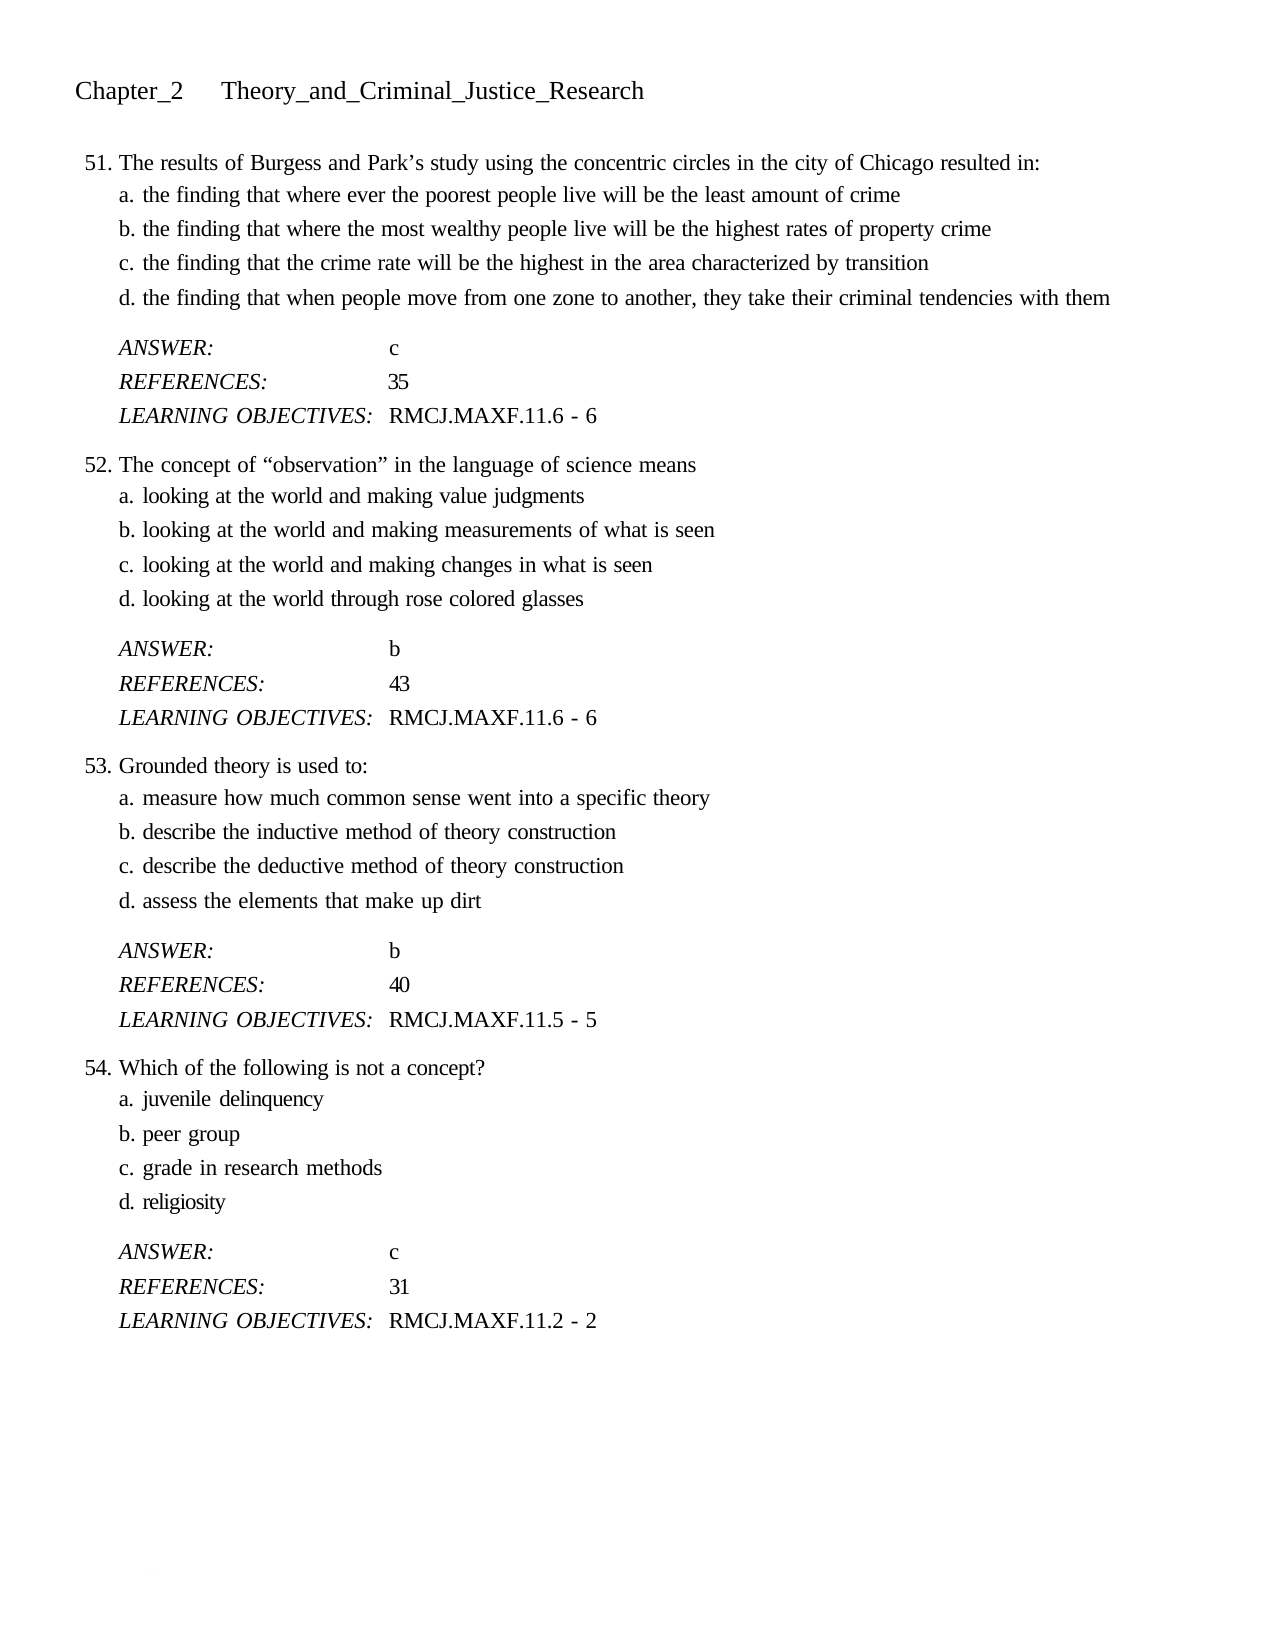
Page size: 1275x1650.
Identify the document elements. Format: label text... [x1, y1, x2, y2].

list looking at the world and making value judgments [119, 482, 1210, 508]
list The results of Burgess and Park’s study using the concentric circles in the city of Chicago resulted in: [84, 149, 1210, 176]
list the finding that where ever the poorest people live will be the least amount of crime [119, 181, 1210, 207]
text ANSWER: c [119, 1238, 1210, 1265]
list Grounded theory is used to: [84, 752, 1210, 779]
text ANSWER: b [119, 635, 1210, 662]
list the finding that when people move from one zone to another, they take their criminal tendencies with them [119, 284, 1210, 310]
list grade in research methods [119, 1154, 1210, 1180]
text ANSWER: c [119, 334, 1210, 360]
list religiosity [119, 1188, 1210, 1215]
list measure how much common sense went into a specific theory [119, 784, 1210, 810]
list looking at the world and making changes in what is seen [119, 551, 1210, 577]
text LEARNING OBJECTIVES: RMCJ.MAXF.11.6 - 6 [119, 704, 1210, 730]
list The concept of “observation” in the language of science means [84, 451, 1210, 477]
text REFERENCES: 31 [119, 1273, 1210, 1299]
text REFERENCES: 43 [119, 670, 1210, 696]
text REFERENCES: 40 [119, 971, 1210, 998]
text LEARNING OBJECTIVES: RMCJ.MAXF.11.5 - 5 [119, 1006, 1210, 1032]
list the finding that the crime rate will be the highest in the area characterized by transition [119, 249, 1210, 276]
list looking at the world through rose colored glasses [119, 585, 1210, 612]
text LEARNING OBJECTIVES: RMCJ.MAXF.11.2 - 2 [119, 1307, 1210, 1333]
list peer group [119, 1120, 1210, 1146]
list describe the inductive method of theory construction [119, 818, 1210, 844]
list looking at the world and making measurements of what is seen [119, 517, 1210, 543]
list juvenile delinquency [119, 1085, 1210, 1112]
list the finding that where the most wealthy people live will be the highest rates of property crime [119, 215, 1210, 241]
list assess the elements that make up dirt [119, 887, 1210, 913]
list describe the deductive method of theory construction [119, 852, 1210, 879]
list Which of the following is not a concept? [84, 1054, 1210, 1080]
text ANSWER: b [119, 937, 1210, 963]
text LEARNING OBJECTIVES: RMCJ.MAXF.11.6 - 6 [119, 402, 1210, 429]
text REFERENCES: 35 [119, 368, 1210, 394]
